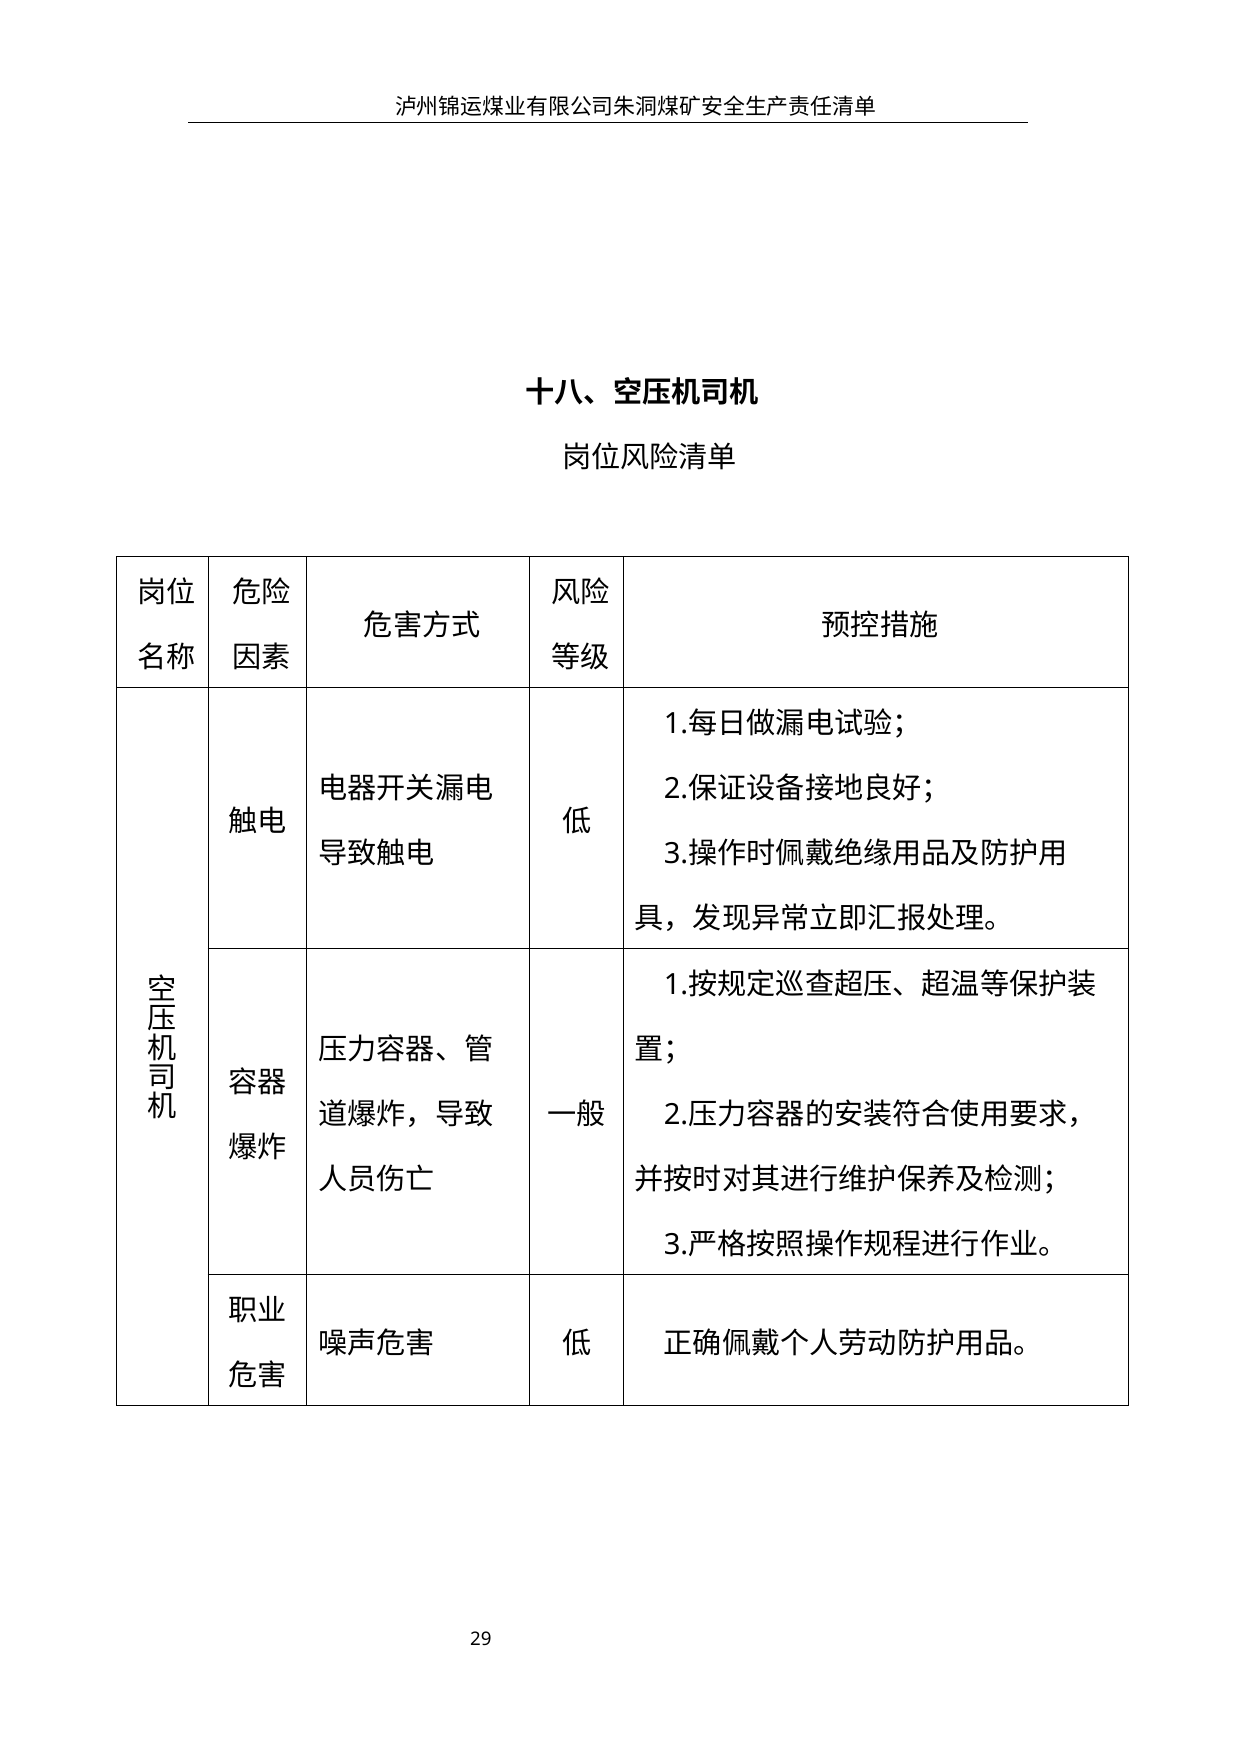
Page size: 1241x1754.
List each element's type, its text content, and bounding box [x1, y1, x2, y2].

subtitle 空压机司机 [187, 357, 1053, 422]
table_cell 噪声危害 [307, 1275, 529, 1405]
table_cell 职业危害 [209, 1275, 306, 1405]
table_cell 1.按规定巡查超压、超温等保护装置； 2.压力容器的安装符合使用要求，并按时对其进行维护保养及检测； 3.严格按照操作规程进行作业。 [624, 949, 1128, 1274]
table_header 危害方式 [307, 557, 529, 687]
table_cell 容器爆炸 [209, 949, 306, 1274]
table_cell 压力容器、管道爆炸，导致人员伤亡 [307, 949, 529, 1274]
table_cell 一般 [530, 949, 623, 1274]
text 岗位风险清单 [187, 422, 1053, 487]
table_cell 正确佩戴个人劳动防护用品。 [624, 1275, 1128, 1405]
table_cell 低 [530, 1275, 623, 1405]
table_cell 电器开关漏电导致触电 [307, 688, 529, 948]
table_header 危险 因素 [209, 557, 306, 687]
table_header 岗位名称 [117, 557, 208, 687]
table_cell 空压机司机 [117, 688, 208, 1405]
table_header 风险等级 [530, 557, 623, 687]
table_cell 低 [530, 688, 623, 948]
table_header 预控措施 [624, 557, 1128, 687]
table_cell 1.每日做漏电试验； 2.保证设备接地良好； 3.操作时佩戴绝缘用品及防护用具，发现异常立即汇报处理。 [624, 688, 1128, 948]
table_cell 触电 [209, 688, 306, 948]
